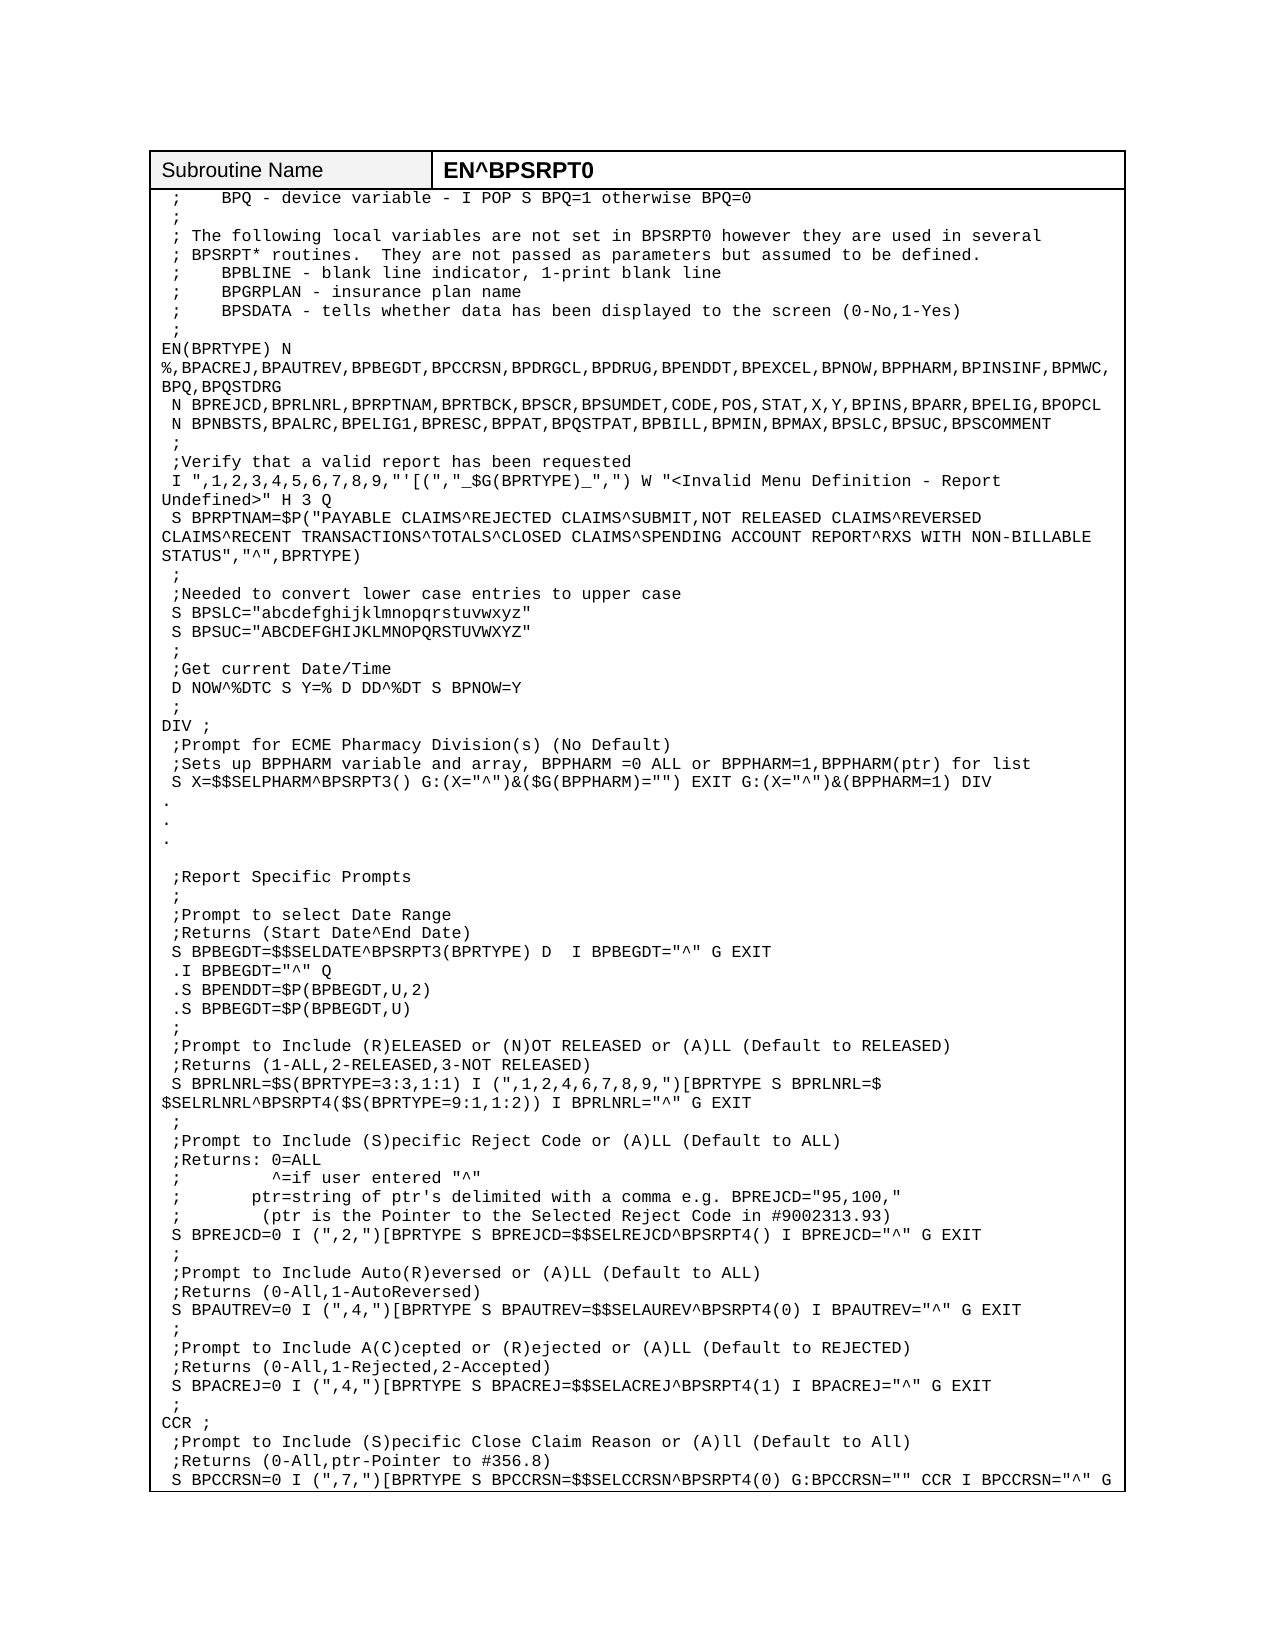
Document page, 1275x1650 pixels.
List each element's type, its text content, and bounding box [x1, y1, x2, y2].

table_header Subroutine Name [151, 152, 431, 188]
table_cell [151, 190, 1124, 1491]
table_header EN^BPSRPT0 [433, 152, 1124, 188]
